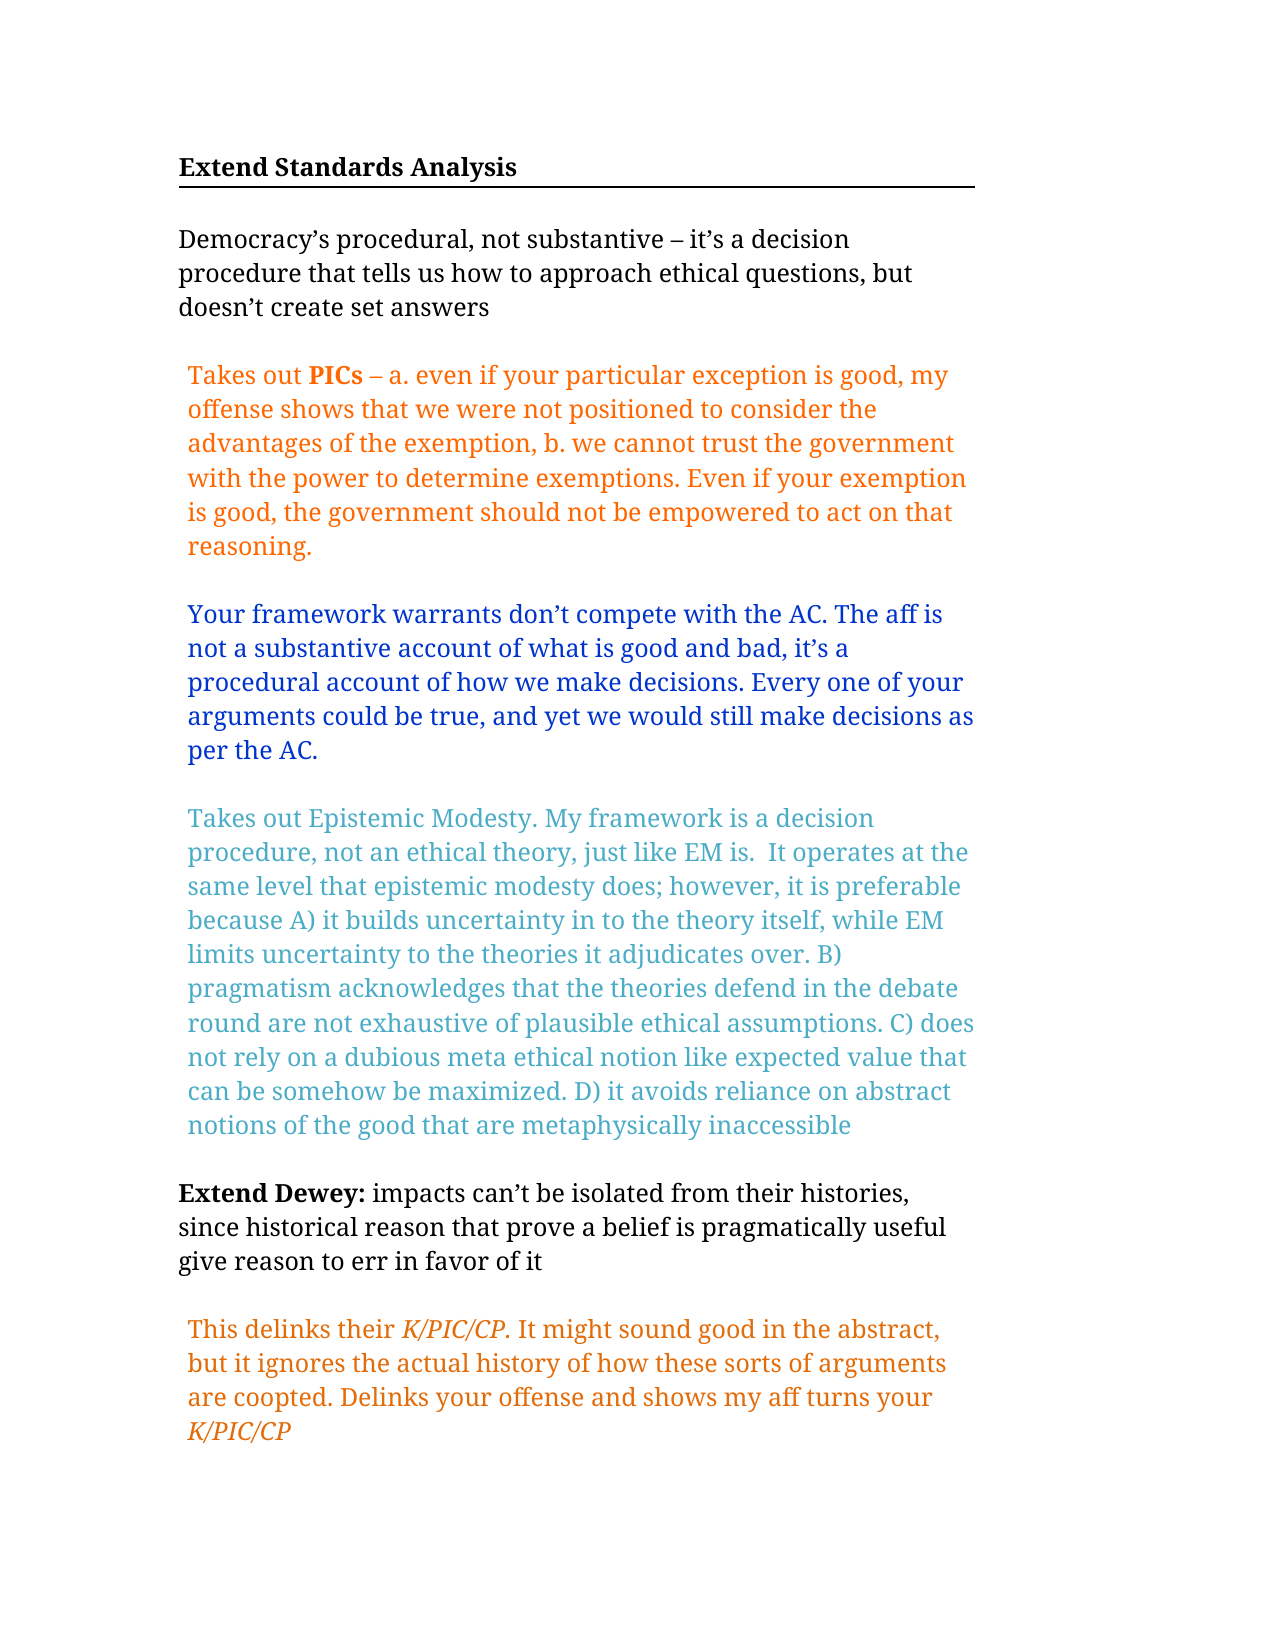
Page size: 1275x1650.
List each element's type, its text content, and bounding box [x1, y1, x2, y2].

text Extend Standards Analysis [178, 150, 975, 188]
text Democracy’s procedural, not substantive – it’s a decision procedure that tells us how to approach ethical questions, but doesn’t create set answers [178, 222, 975, 324]
text This delinks their K/PIC/CP. It might sound good in the abstract, but it ignores the actual history of how these sorts of arguments are coopted. Delinks your offense and shows my aff turns your K/PIC/CP [187, 1312, 975, 1448]
text Takes out PICs – a. even if your particular exception is good, my offense shows that we were not positioned to consider the advantages of the exemption, b. we cannot trust the government with the power to determine exemptions. Even if your exemption is good, the government should not be empowered to act on that reasoning. [187, 358, 975, 562]
text Takes out Epistemic Modesty. My framework is a decision procedure, not an ethical theory, just like EM is. It operates at the same level that epistemic modesty does; however, it is preferable because A) it builds uncertainty in to the theory itself, while EM limits uncertainty to the theories it adjudicates over. B) pragmatism acknowledges that the theories defend in the debate round are not exhaustive of plausible ethical assumptions. C) does not rely on a dubious meta ethical notion like expected value that can be somehow be maximized. D) it avoids reliance on abstract notions of the good that are metaphysically inaccessible [187, 801, 975, 1141]
text Your framework warrants don’t compete with the AC. The aff is not a substantive account of what is good and bad, it’s a procedural account of how we make decisions. Every one of your arguments could be true, and yet we would still make decisions as per the AC. [187, 596, 975, 767]
text Extend Dewey: impacts can’t be isolated from their histories, since historical reason that prove a belief is pragmatically useful give reason to err in favor of it [178, 1176, 975, 1278]
